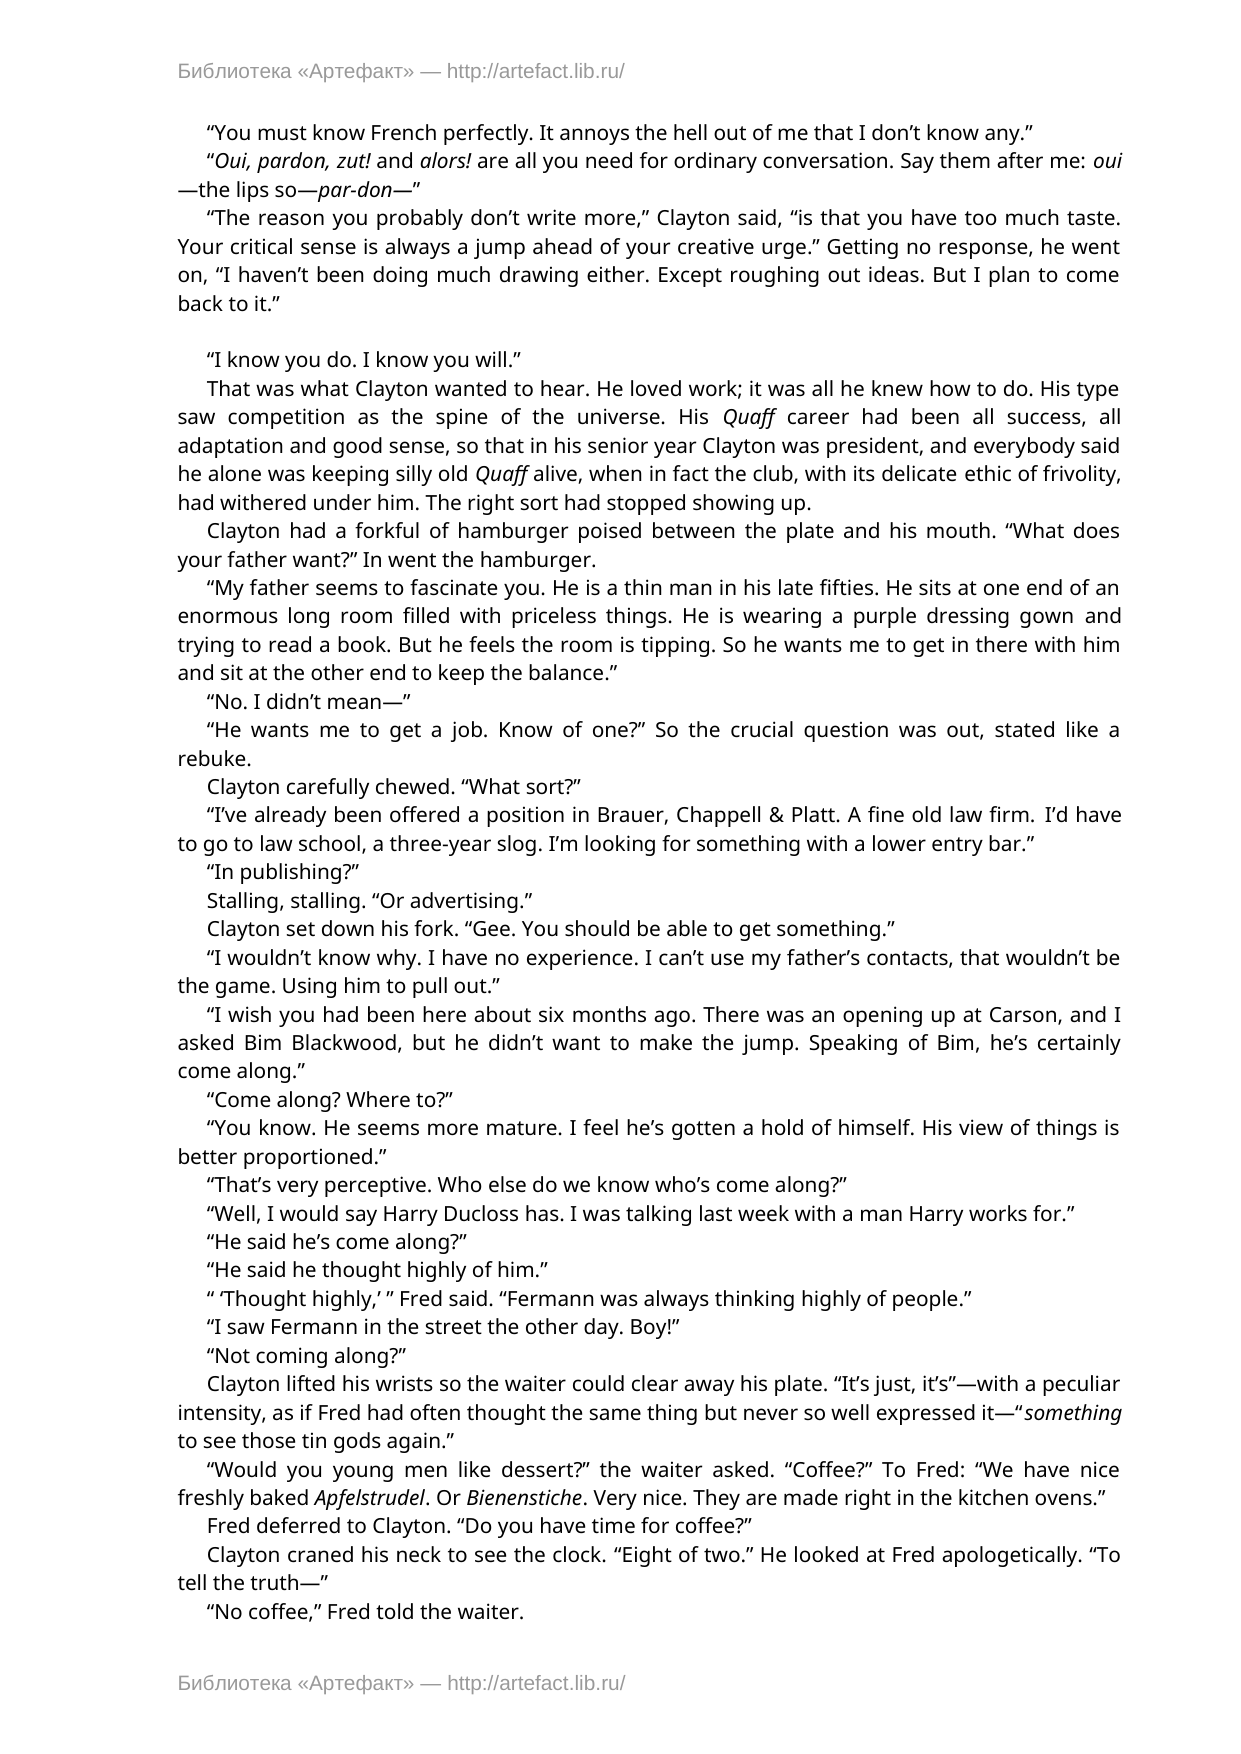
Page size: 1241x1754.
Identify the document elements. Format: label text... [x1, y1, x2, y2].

text “I wish you had been here about six months ago. There was an opening up at Carson, and I asked Bim Blackwood, but he didn’t want to make the jump. Speaking of Bim, he’s certainly come along.” [177, 1000, 1122, 1085]
text “In publishing?” [177, 857, 1122, 886]
text “No. I didn’t mean—” [177, 687, 1122, 715]
text “Well, I would say Harry Ducloss has. I was talking last week with a man Harry works for.” [177, 1199, 1122, 1227]
text Clayton lifted his wrists so the waiter could clear away his plate. “It’s just, it’s”—with a peculiar intensity, as if Fred had often thought the same thing but never so well expressed it—“something to see those tin gods again.” [177, 1369, 1122, 1455]
text “You must know French perfectly. It annoys the hell out of me that I don’t know any.” [177, 118, 1122, 147]
text “Oui, pardon, zut! and alors! are all you need for ordinary conversation. Say them after me: oui—the lips so—par-don—” [177, 147, 1122, 203]
text “My father seems to fascinate you. He is a thin man in his late fifties. He sits at one end of an enormous long room filled with priceless things. He is wearing a purple dressing gown and trying to read a book. But he feels the room is tipping. So he wants me to get in there with him and sit at the other end to keep the balance.” [177, 573, 1122, 687]
text “ ‘Thought highly,’ ” Fred said. “Fermann was always thinking highly of people.” [177, 1284, 1122, 1312]
text “Not coming along?” [177, 1341, 1122, 1369]
text “No coffee,” Fred told the waiter. [177, 1597, 1122, 1625]
text Clayton had a forkful of hamburger poised between the plate and his mouth. “What does your father want?” In went the hamburger. [177, 516, 1122, 573]
text “I’ve already been offered a position in Brauer, Chappell & Platt. A fine old law firm. I’d have to go to law school, a three-year slog. I’m looking for something with a lower entry bar.” [177, 801, 1122, 857]
text Fred deferred to Clayton. “Do you have time for coffee?” [177, 1512, 1122, 1540]
text “He wants me to get a job. Know of one?” So the crucial question was out, stated like a rebuke. [177, 715, 1122, 772]
text Clayton set down his fork. “Gee. You should be able to get something.” [177, 914, 1122, 943]
text “I saw Fermann in the street the other day. Boy!” [177, 1312, 1122, 1341]
text “That’s very perceptive. Who else do we know who’s come along?” [177, 1170, 1122, 1199]
text “I know you do. I know you will.” [177, 346, 1122, 374]
text Clayton craned his neck to see the clock. “Eight of two.” He looked at Fred apologetically. “To tell the truth—” [177, 1540, 1122, 1597]
text “The reason you probably don’t write more,” Clayton said, “is that you have too much taste. Your critical sense is always a jump ahead of your creative urge.” Getting no response, he went on, “I haven’t been doing much drawing either. Except roughing out ideas. But I plan to come back to it.” [177, 203, 1122, 317]
text Clayton carefully chewed. “What sort?” [177, 772, 1122, 801]
text “You know. He seems more mature. I feel he’s gotten a hold of himself. His view of things is better proportioned.” [177, 1113, 1122, 1170]
text “He said he’s come along?” [177, 1227, 1122, 1256]
text “He said he thought highly of him.” [177, 1256, 1122, 1284]
text “Come along? Where to?” [177, 1085, 1122, 1113]
text Stalling, stalling. “Or advertising.” [177, 886, 1122, 914]
text “Would you young men like dessert?” the waiter asked. “Coffee?” To Fred: “We have nice freshly baked Apfelstrudel. Or Bienenstiche. Very nice. They are made right in the kitchen ovens.” [177, 1455, 1122, 1512]
text “I wouldn’t know why. I have no experience. I can’t use my father’s contacts, that wouldn’t be the game. Using him to pull out.” [177, 943, 1122, 1000]
text That was what Clayton wanted to hear. He loved work; it was all he knew how to do. His type saw competition as the spine of the universe. His Quaff career had been all success, all adaptation and good sense, so that in his senior year Clayton was president, and everybody said he alone was keeping silly old Quaff alive, when in fact the club, with its delicate ethic of frivolity, had withered under him. The right sort had stopped showing up. [177, 374, 1122, 516]
